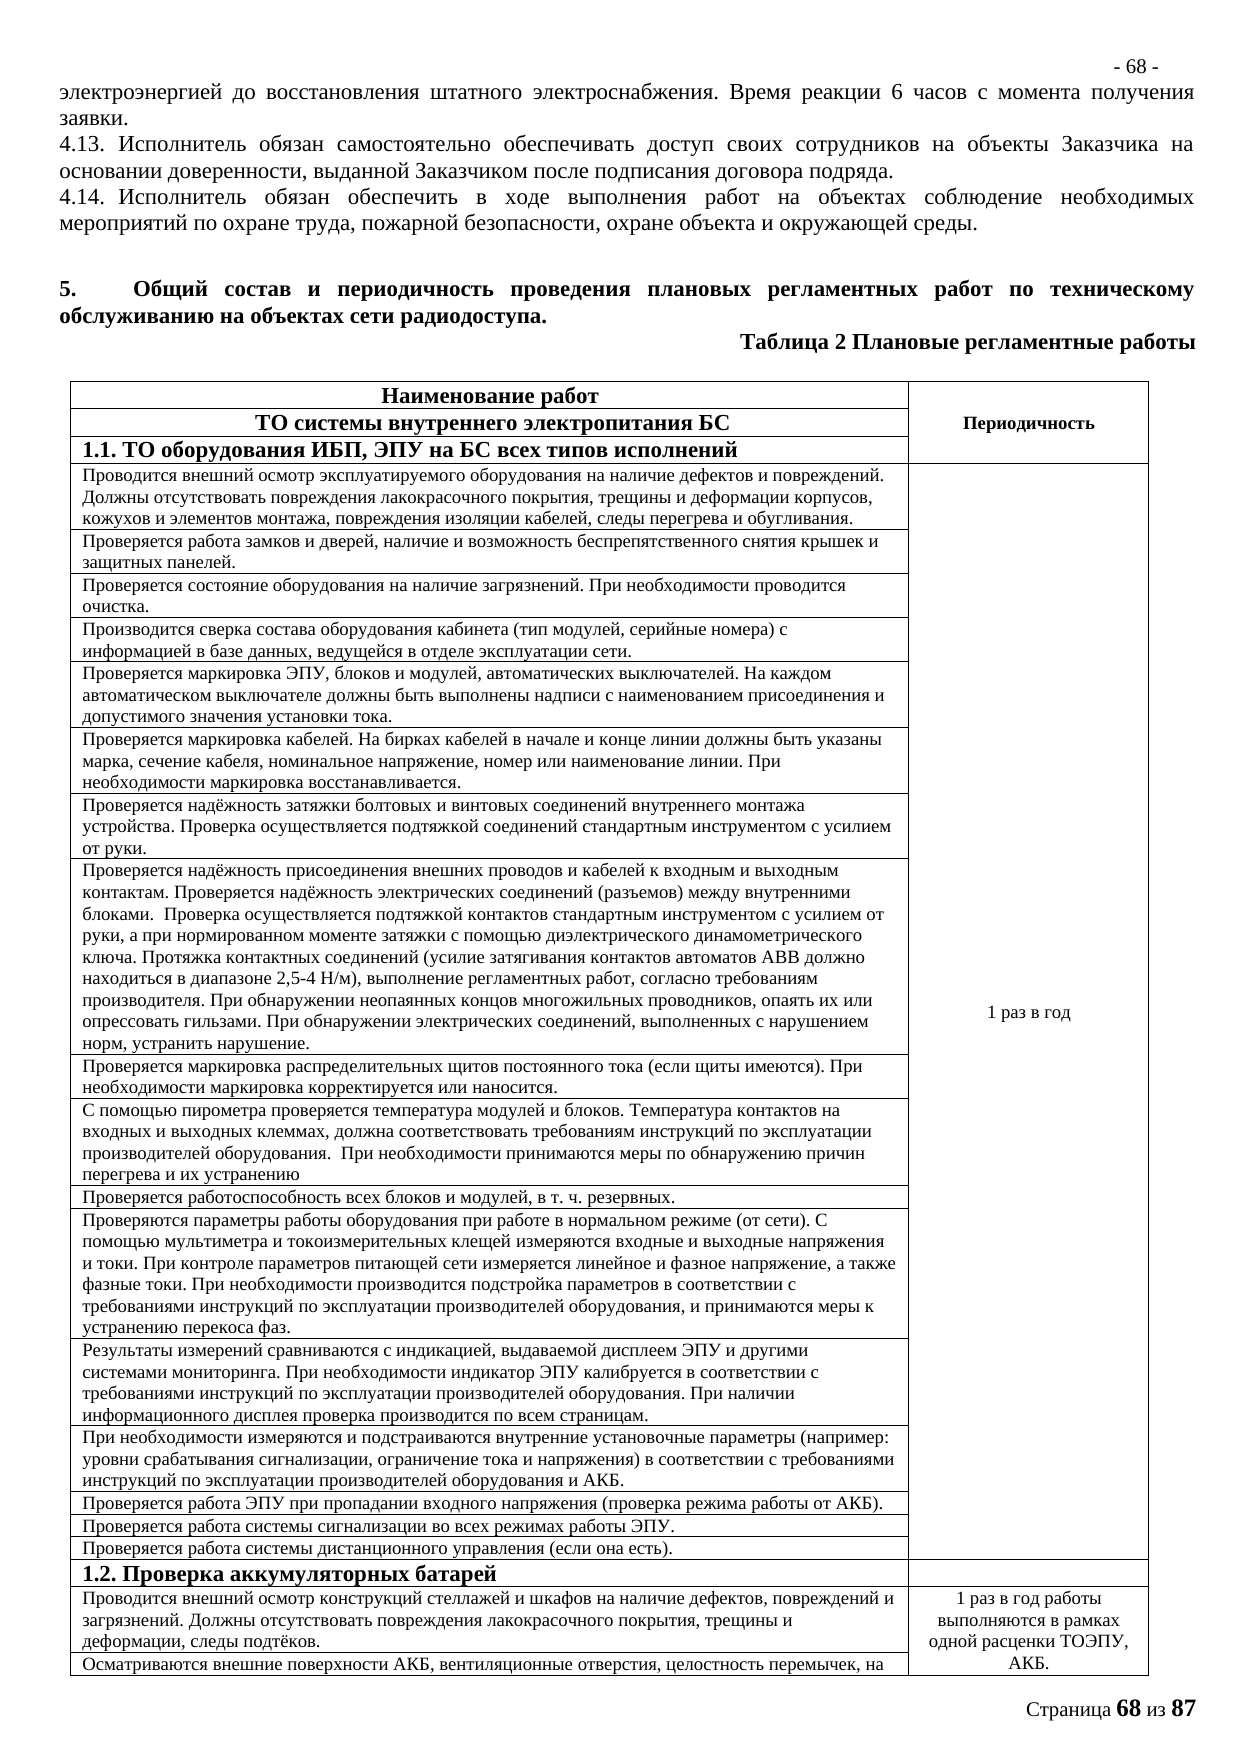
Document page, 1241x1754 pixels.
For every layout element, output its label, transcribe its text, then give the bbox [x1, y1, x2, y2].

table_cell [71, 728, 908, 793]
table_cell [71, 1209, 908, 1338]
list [59, 78, 1196, 130]
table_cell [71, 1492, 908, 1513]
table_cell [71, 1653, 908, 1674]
list Исполнитель обязан самостоятельно обеспечивать доступ своих сотрудников на объекты Заказчика на основании доверенности, выданной Заказчиком после подписания договора подряда. [59, 130, 1196, 183]
list Исполнитель обязан обеспечить в ходе выполнения работ на объектах соблюдение необходимых мероприятий по охране труда, пожарной безопасности, охране объекта и окружающей среды. [59, 183, 1196, 236]
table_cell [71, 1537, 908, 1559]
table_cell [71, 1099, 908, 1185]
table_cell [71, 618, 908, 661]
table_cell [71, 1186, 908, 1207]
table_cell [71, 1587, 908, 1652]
text Таблица 2 Плановые регламентные работы [118, 328, 1196, 354]
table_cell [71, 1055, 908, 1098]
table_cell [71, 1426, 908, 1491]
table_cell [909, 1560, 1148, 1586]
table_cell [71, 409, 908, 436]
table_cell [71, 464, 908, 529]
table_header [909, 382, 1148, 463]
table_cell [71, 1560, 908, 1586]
list Общий состав и периодичность проведения плановых регламентных работ по техническому обслуживанию на объектах сети радиодоступа. [59, 275, 1196, 328]
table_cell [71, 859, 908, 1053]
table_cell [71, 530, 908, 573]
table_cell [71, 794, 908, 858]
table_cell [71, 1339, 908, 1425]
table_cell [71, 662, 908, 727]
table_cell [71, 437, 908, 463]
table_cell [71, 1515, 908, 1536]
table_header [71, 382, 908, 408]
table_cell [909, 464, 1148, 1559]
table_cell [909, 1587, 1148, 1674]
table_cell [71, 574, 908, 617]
